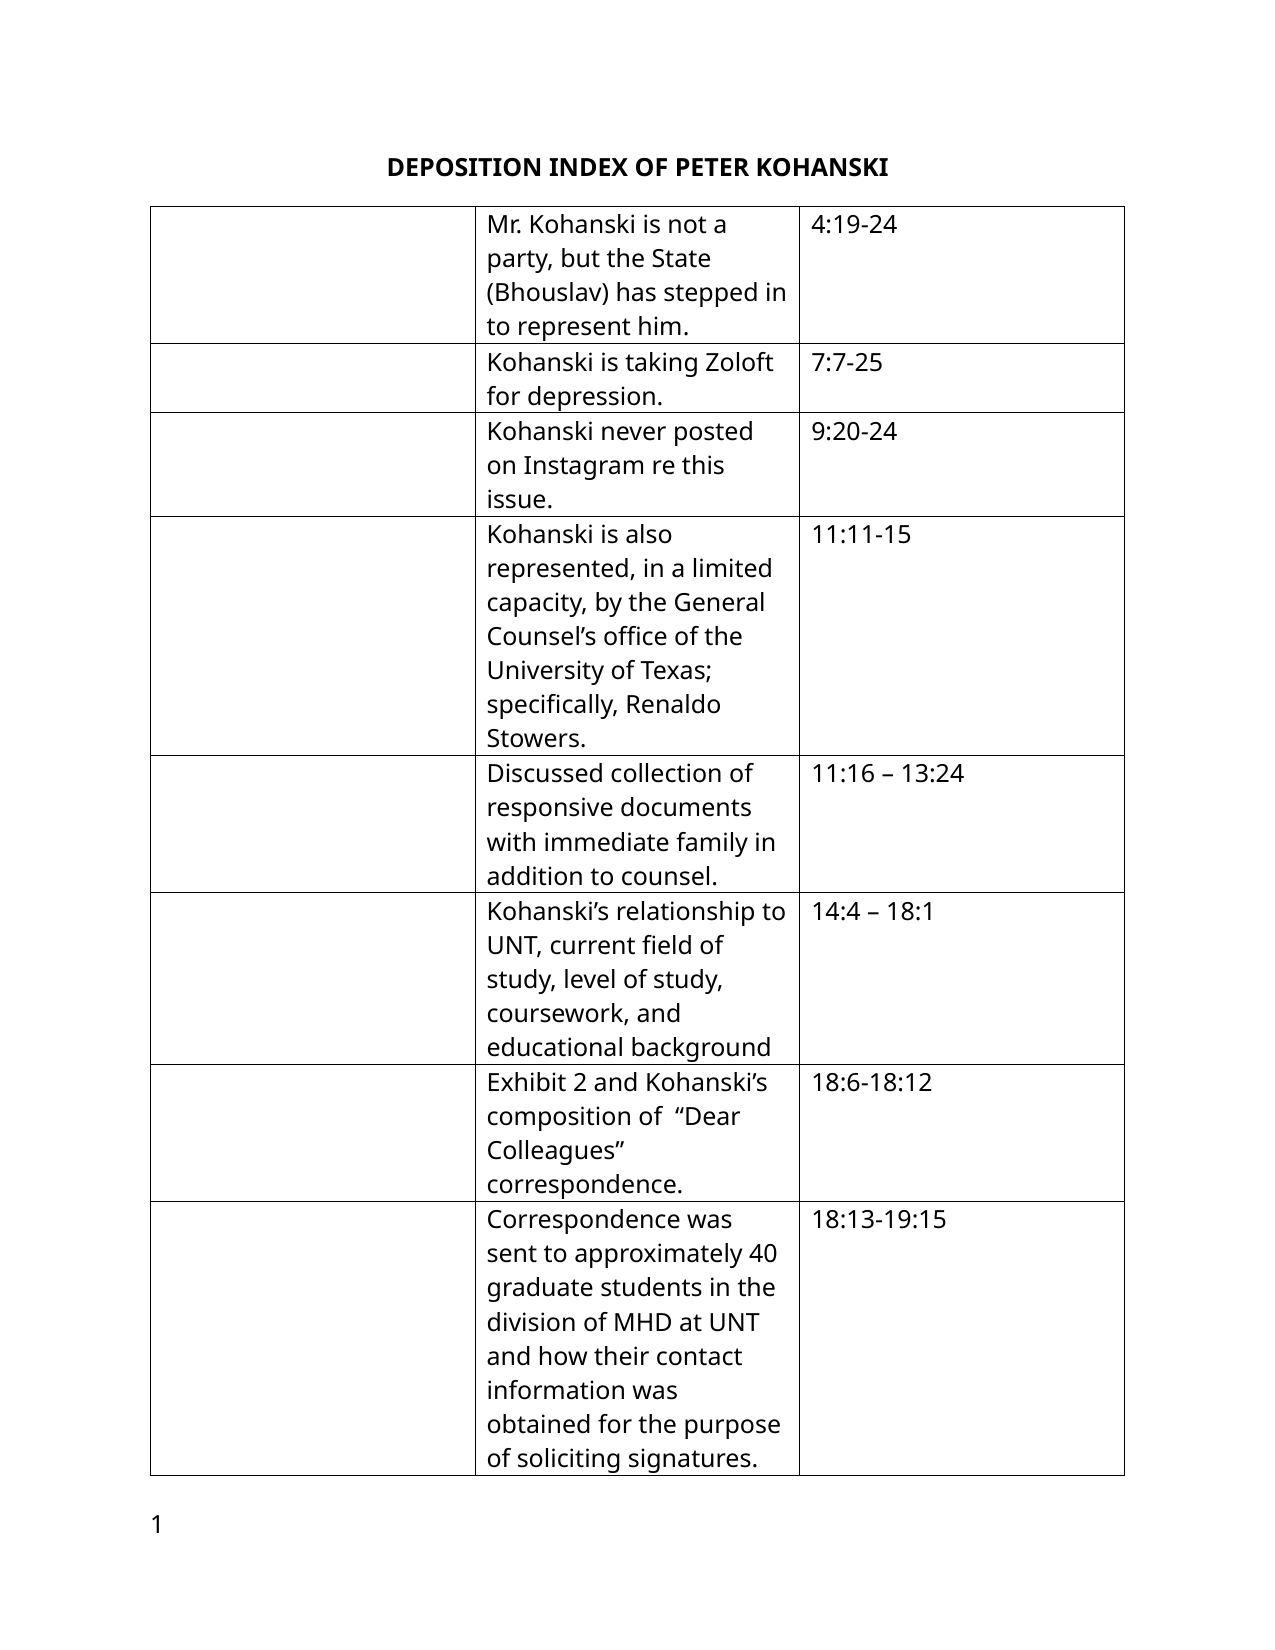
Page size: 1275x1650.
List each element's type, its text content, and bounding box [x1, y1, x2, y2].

table_cell 18:13-19:15 [800, 1202, 1124, 1474]
table_cell Discussed collection of responsive documents with immediate family in addition to counsel. [476, 756, 799, 892]
table_cell Kohanski is also represented, in a limited capacity, by the General Counsel’s office of the University of Texas; specifically, Renaldo Stowers. [476, 517, 799, 755]
table_cell Kohanski is taking Zoloft for depression. [476, 344, 799, 412]
table_cell [151, 1065, 475, 1201]
table_cell [151, 1202, 475, 1474]
table_header [151, 207, 475, 343]
table_cell [151, 893, 475, 1064]
table_header 4:19-24 [800, 207, 1124, 343]
table_cell 14:4 – 18:1 [800, 893, 1124, 1064]
table_cell [151, 413, 475, 516]
table_cell Kohanski’s relationship to UNT, current field of study, level of study, coursework, and educational background [476, 893, 799, 1064]
table_cell Kohanski never posted on Instagram re this issue. [476, 413, 799, 516]
table_cell Exhibit 2 and Kohanski’s composition of “Dear Colleagues” correspondence. [476, 1065, 799, 1201]
table_cell 9:20-24 [800, 413, 1124, 516]
table_cell 11:11-15 [800, 517, 1124, 755]
table_cell 7:7-25 [800, 344, 1124, 412]
table_cell 11:16 – 13:24 [800, 756, 1124, 892]
table_cell [151, 517, 475, 755]
table_cell Correspondence was sent to approximately 40 graduate students in the division of MHD at UNT and how their contact information was obtained for the purpose of soliciting signatures. [476, 1202, 799, 1474]
table_cell [151, 344, 475, 412]
table_cell 18:6-18:12 [800, 1065, 1124, 1201]
table_header Mr. Kohanski is not a party, but the State (Bhouslav) has stepped in to represent him. [476, 207, 799, 343]
table_cell [151, 756, 475, 892]
text DEPOSITION INDEX OF PETER KOHANSKI [150, 150, 1125, 184]
